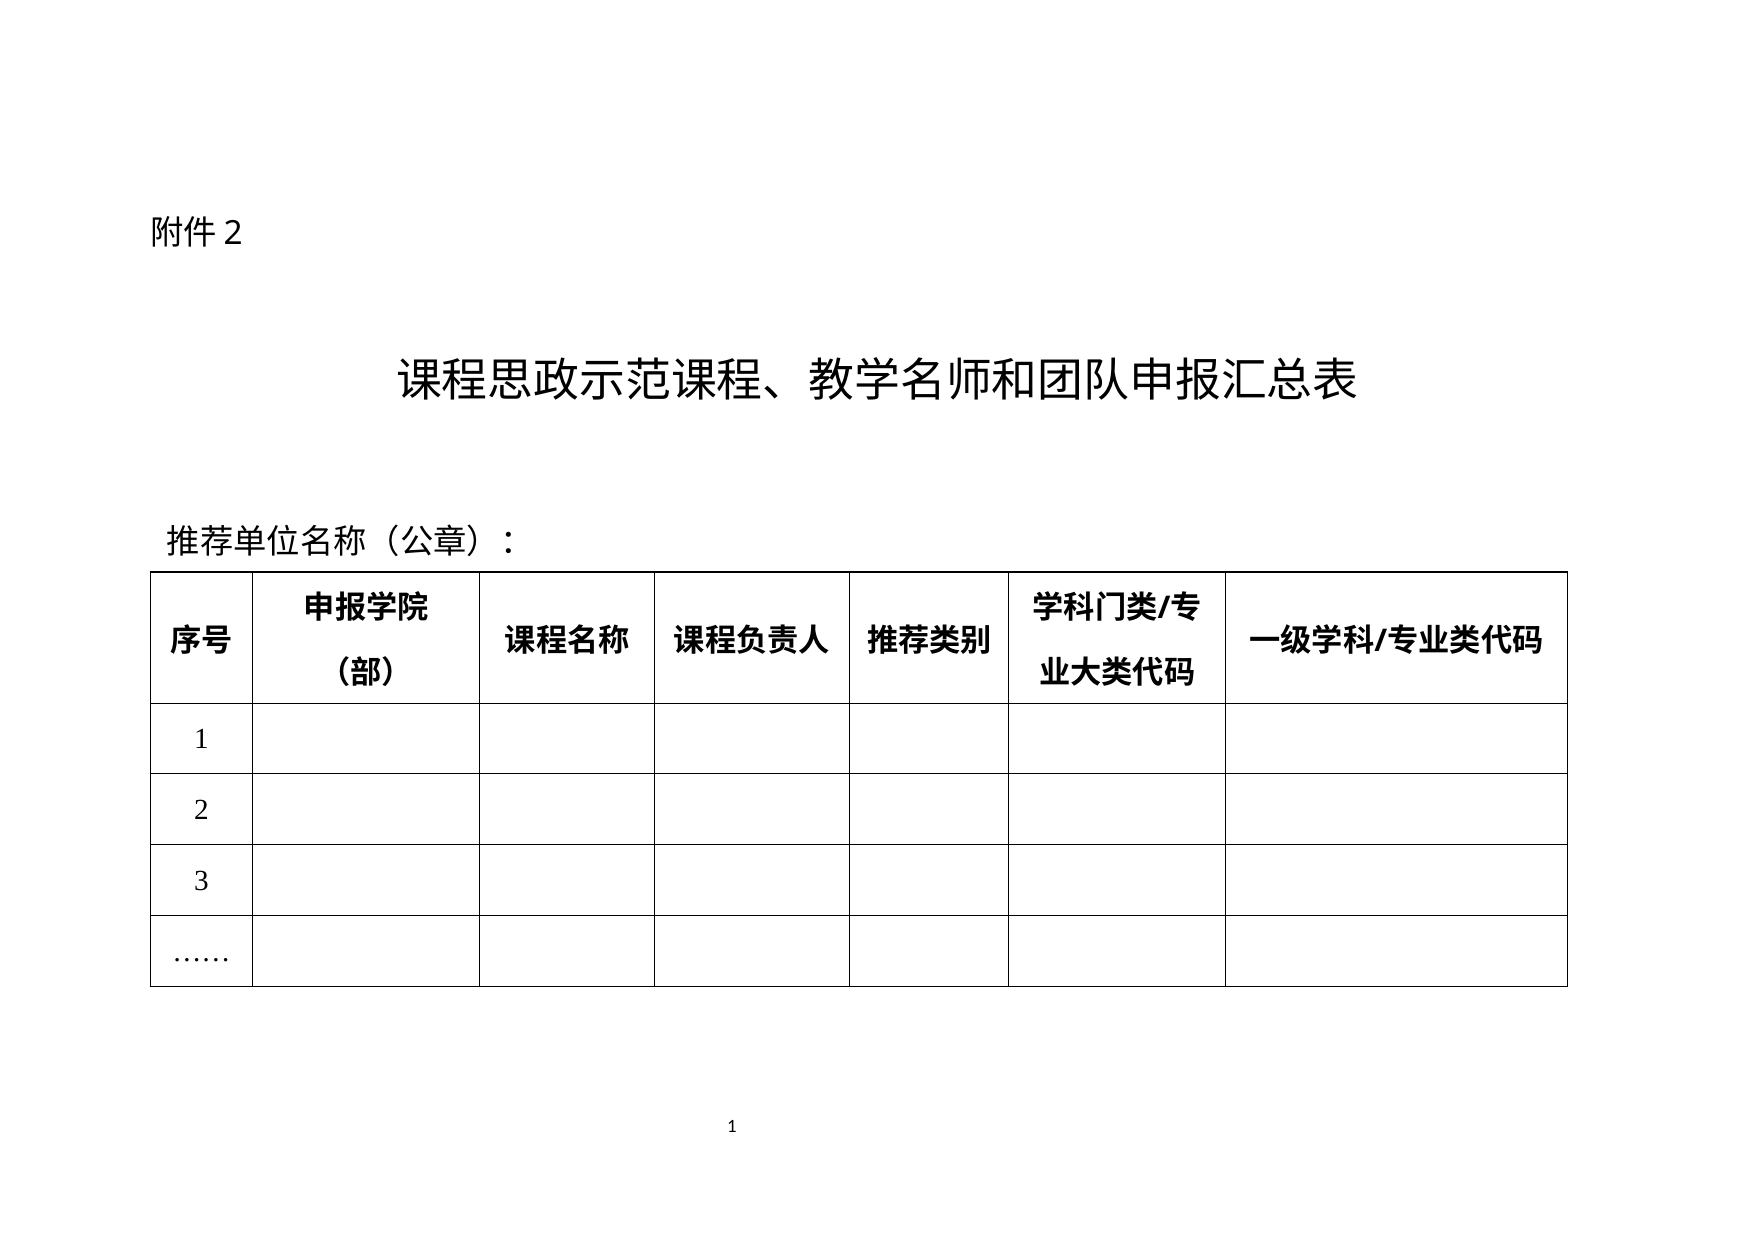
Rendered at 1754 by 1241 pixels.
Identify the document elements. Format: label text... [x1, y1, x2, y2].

table_cell [253, 916, 479, 986]
table_cell 1 [151, 704, 252, 773]
table_cell [480, 845, 654, 915]
text 附件2 [150, 198, 1604, 263]
table_header 课程名称 [480, 573, 654, 702]
table_cell [655, 845, 849, 915]
table_cell [850, 774, 1008, 844]
text 推荐单位名称（公章）： [150, 506, 1604, 571]
table_cell 2 [151, 774, 252, 844]
table_cell [480, 774, 654, 844]
table_cell [1226, 845, 1567, 915]
table_cell …… [151, 916, 252, 986]
table_header 申报学院（部） [253, 573, 479, 702]
table_header 序号 [151, 573, 252, 702]
table_cell [655, 774, 849, 844]
table_cell [253, 774, 479, 844]
table_cell [253, 845, 479, 915]
table_header 推荐类别 [850, 573, 1008, 702]
text 课程思政示范课程、教学名师和团队申报汇总表 [150, 328, 1604, 425]
table_cell [1009, 704, 1225, 773]
table_cell [1226, 916, 1567, 986]
table_cell [850, 845, 1008, 915]
table_header 一级学科/专业类代码 [1226, 573, 1567, 702]
table_cell [850, 704, 1008, 773]
table_cell [1009, 845, 1225, 915]
table_cell [1226, 704, 1567, 773]
table_cell [655, 916, 849, 986]
table_cell [253, 704, 479, 773]
table_cell [1009, 774, 1225, 844]
table_cell [1009, 916, 1225, 986]
table_cell 3 [151, 845, 252, 915]
table_cell [850, 916, 1008, 986]
table_cell [480, 916, 654, 986]
table_cell [1226, 774, 1567, 844]
table_header 学科门类/专业大类代码 [1009, 573, 1225, 702]
table_header 课程负责人 [655, 573, 849, 702]
table_cell [480, 704, 654, 773]
table_cell [655, 704, 849, 773]
